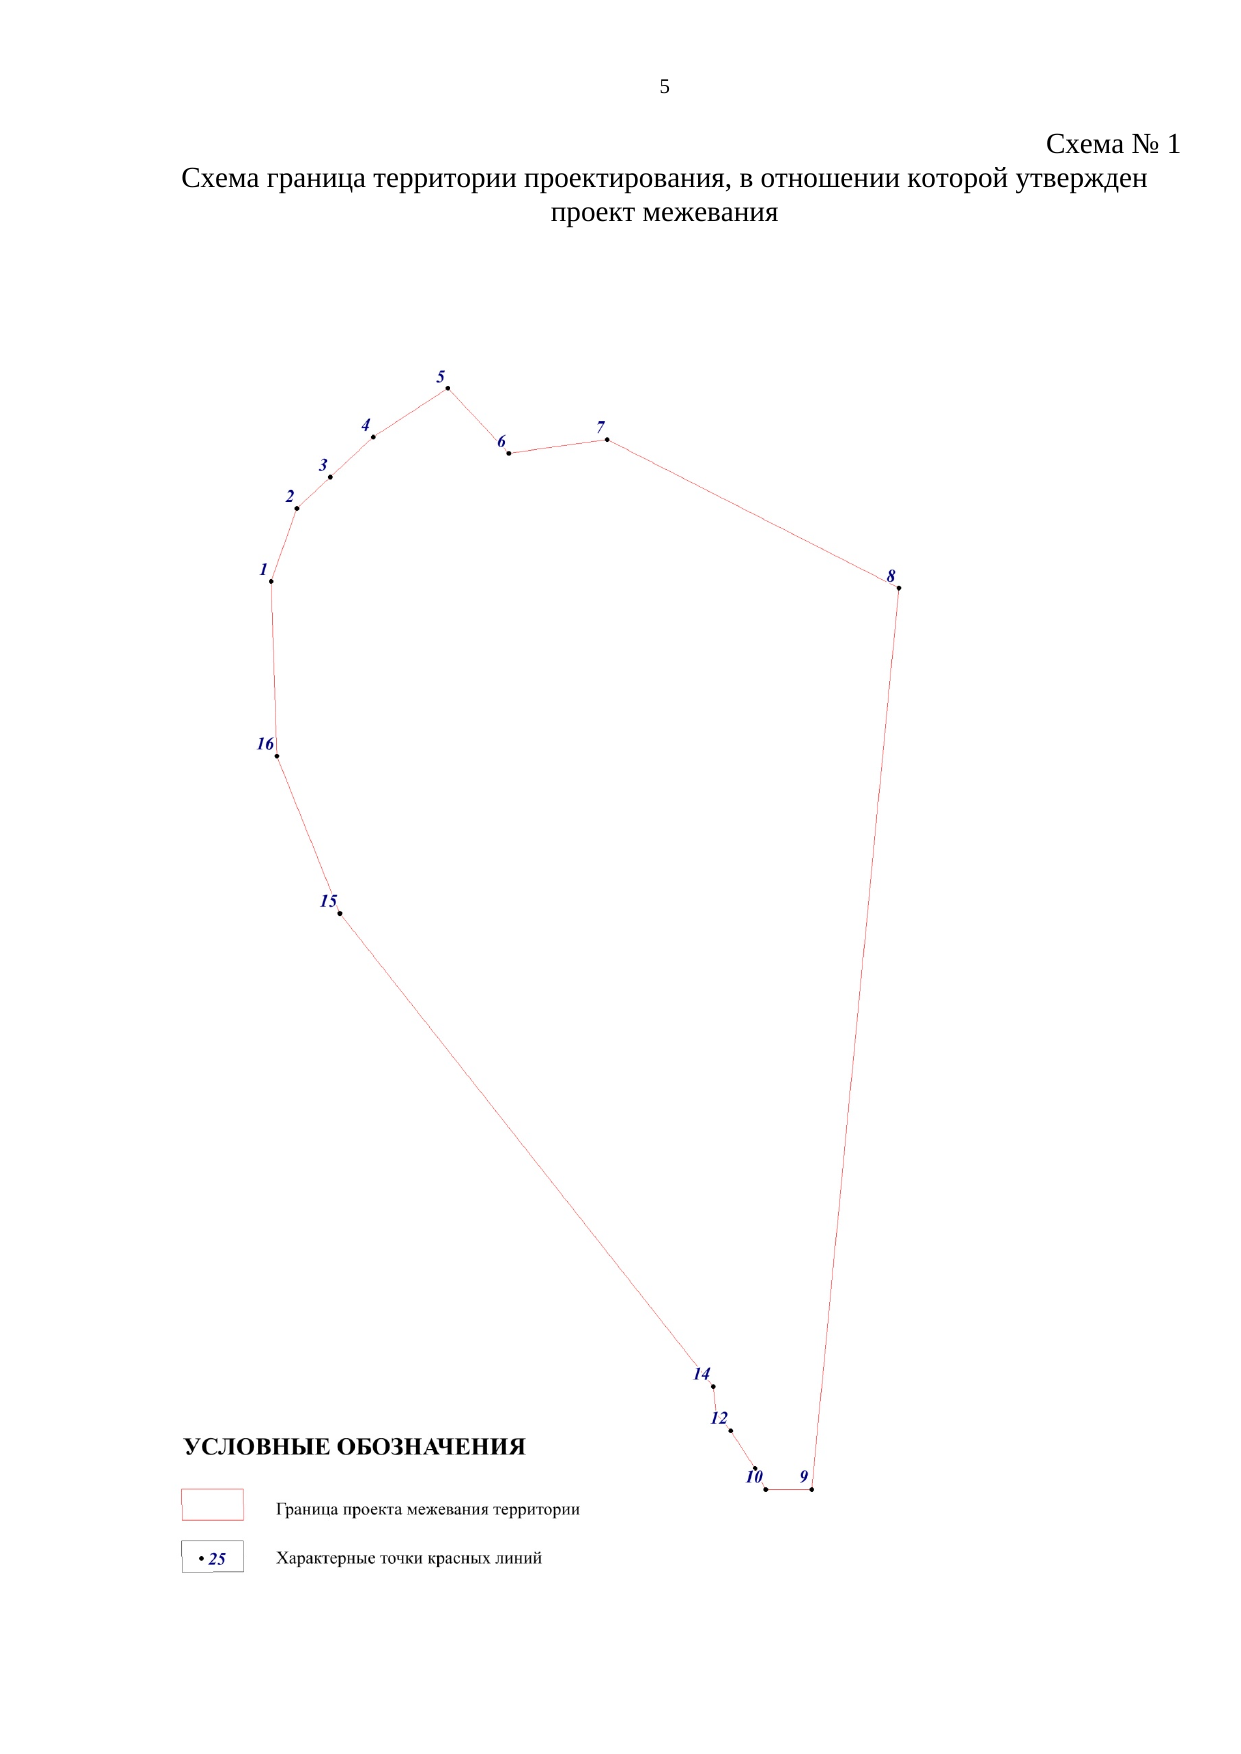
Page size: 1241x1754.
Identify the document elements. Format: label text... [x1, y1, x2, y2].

text Схема № 1 [148, 127, 1181, 160]
picture [127, 327, 1162, 1596]
text Схема граница территории проектирования, в отношении которой утвержден проект межевания [148, 160, 1181, 227]
